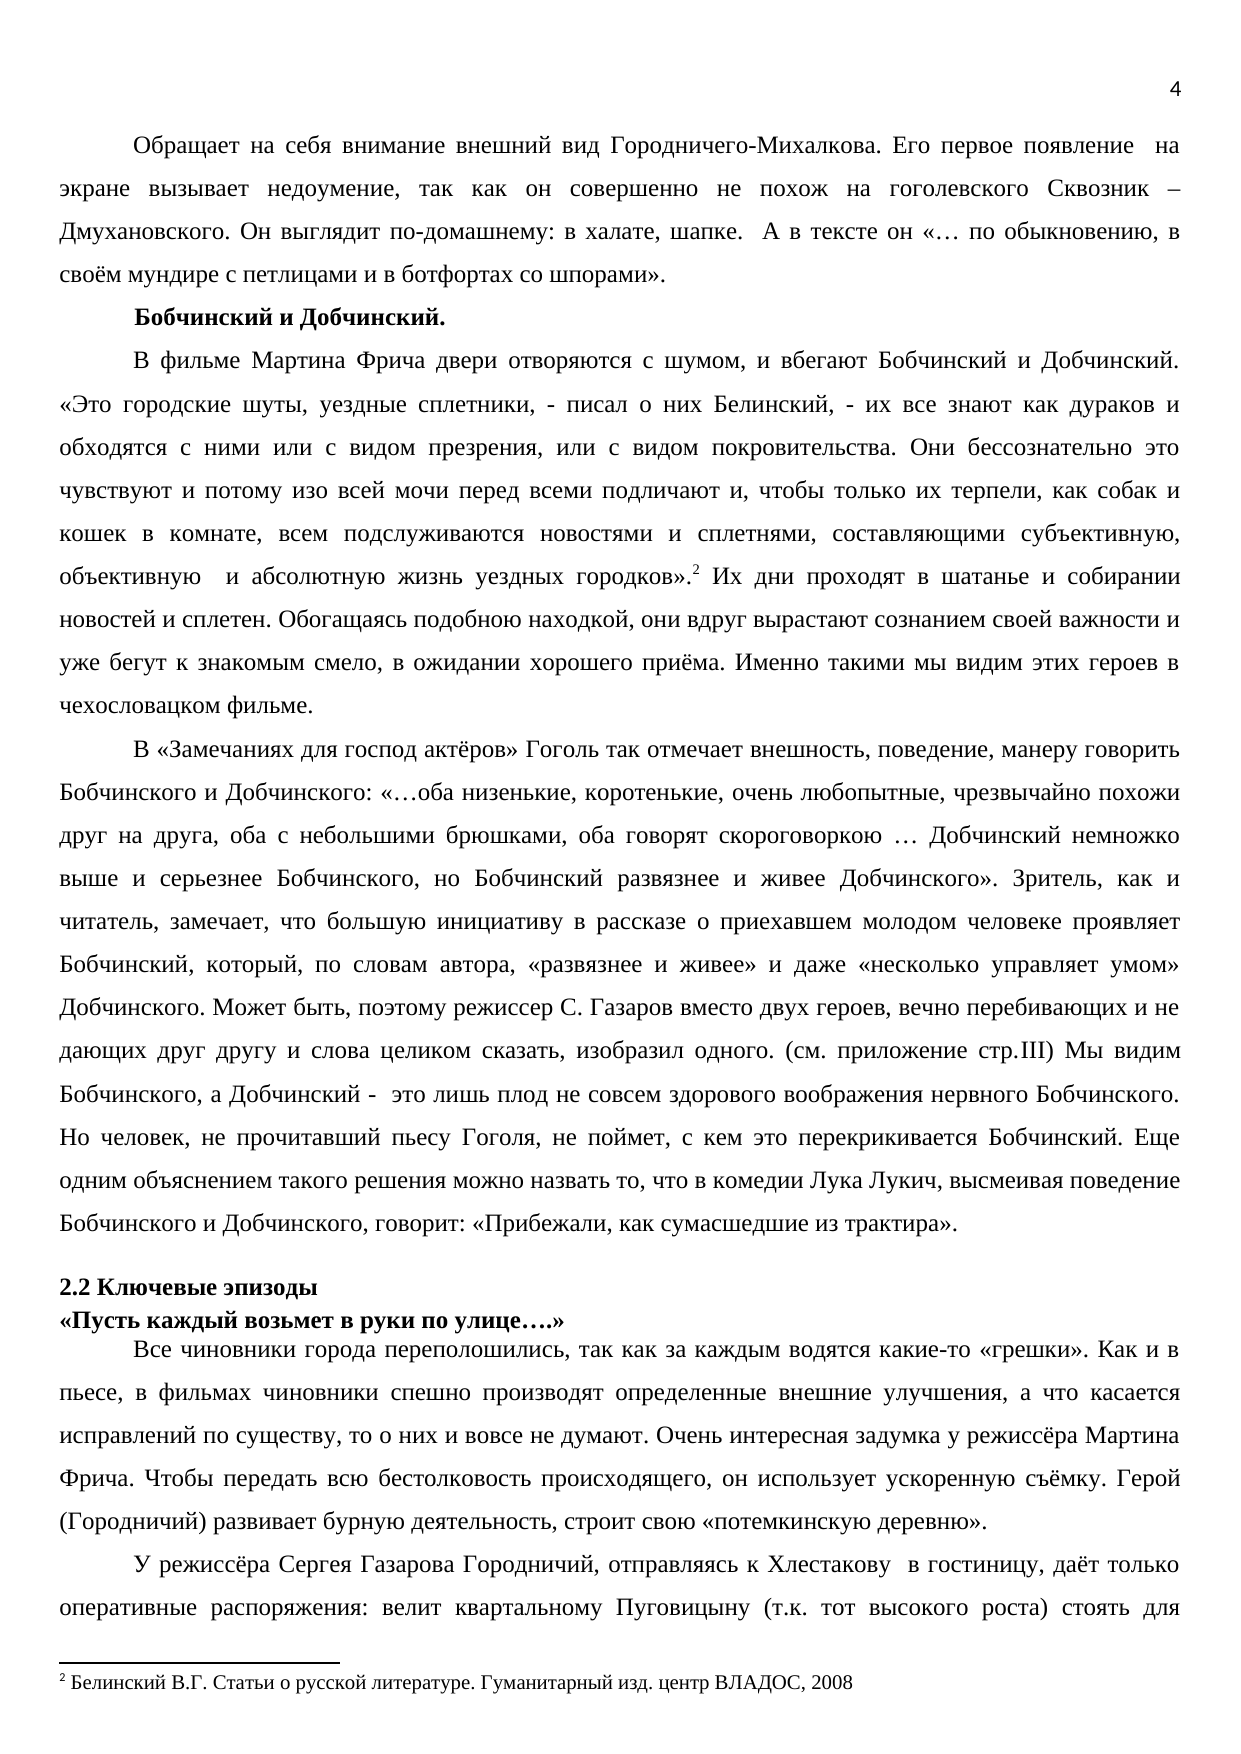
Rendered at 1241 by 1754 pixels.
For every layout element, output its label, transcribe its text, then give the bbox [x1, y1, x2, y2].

text В фильме Мартина Фрича двери отворяются с шумом, и вбегают Бобчинский и Добчинский. «Это городские шуты, уездные сплетники, - писал о них Белинский, - их все знают как дураков и обходятся с ними или с видом презрения, или с видом покровительства. Они бессознательно это чувствуют и потому изо всей мочи перед всеми подличают и, чтобы только их терпели, как собак и кошек в комнате, всем подслуживаются новостями и сплетнями, составляющими субъективную, объективную и абсолютную жизнь уездных городков». Их дни проходят в шатанье и собирании новостей и сплетен. Обогащаясь подобною находкой, они вдруг вырастают сознанием своей важности и уже бегут к знакомым смело, в ожидании хорошего приёма. Именно такими мы видим этих героев в чехословацком фильме. [59, 346, 1181, 719]
text Обращает на себя внимание внешний вид Городничего-Михалкова. Его первое появление на экране вызывает недоумение, так как он совершенно не похож на гоголевского Сквозник – Дмухановского. Он выглядит по-домашнему: в халате, шапке. А в тексте он «… по обыкновению, в своём мундире с петлицами и в ботфортах со шпорами». [59, 130, 1181, 288]
text «Пусть каждый возьмет в руки по улице….» [59, 1305, 1181, 1334]
subtitle 2.2 Ключевые эпизоды [59, 1272, 1181, 1301]
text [59, 1549, 1181, 1621]
text В «Замечаниях для господ актёров» Гоголь так отмечает внешность, поведение, манеру говорить Бобчинского и Добчинского: «…оба низенькие, коротенькие, очень любопытные, чрезвычайно похожи друг на друга, оба с небольшими брюшками, оба говорят скороговоркою … Добчинский немножко выше и серьезнее Бобчинского, но Бобчинский развязнее и живее Добчинского». Зритель, как и читатель, замечает, что большую инициативу в рассказе о приехавшем молодом человеке проявляет Бобчинский, который, по словам автора, «развязнее и живее» и даже «несколько управляет умом» Добчинского. Может быть, поэтому режиссер С. Газаров вместо двух героев, вечно перебивающих и не дающих друг другу и слова целиком сказать, изобразил одного. (см. приложение стр.III) Мы видим Бобчинского, а Добчинский - это лишь плод не совсем здорового воображения нервного Бобчинского. Но человек, не прочитавший пьесу Гоголя, не поймет, с кем это перекрикивается Бобчинский. Еще одним объяснением такого решения можно назвать то, что в комедии Лука Лукич, высмеивая поведение Бобчинского и Добчинского, говорит: «Прибежали, как сумасшедшие из трактира». [59, 734, 1181, 1237]
text Бобчинский и Добчинский. [134, 302, 1181, 331]
text Все чиновники города переполошились, так как за каждым водятся какие-то «грешки». Как и в пьесе, в фильмах чиновники спешно производят определенные внешние улучшения, а что касается исправлений по существу, то о них и вовсе не думают. Очень интересная задумка у режиссёра Мартина Фрича. Чтобы передать всю бестолковость происходящего, он использует ускоренную съёмку. Герой (Городничий) развивает бурную деятельность, строит свою «потемкинскую деревню». [59, 1334, 1181, 1535]
